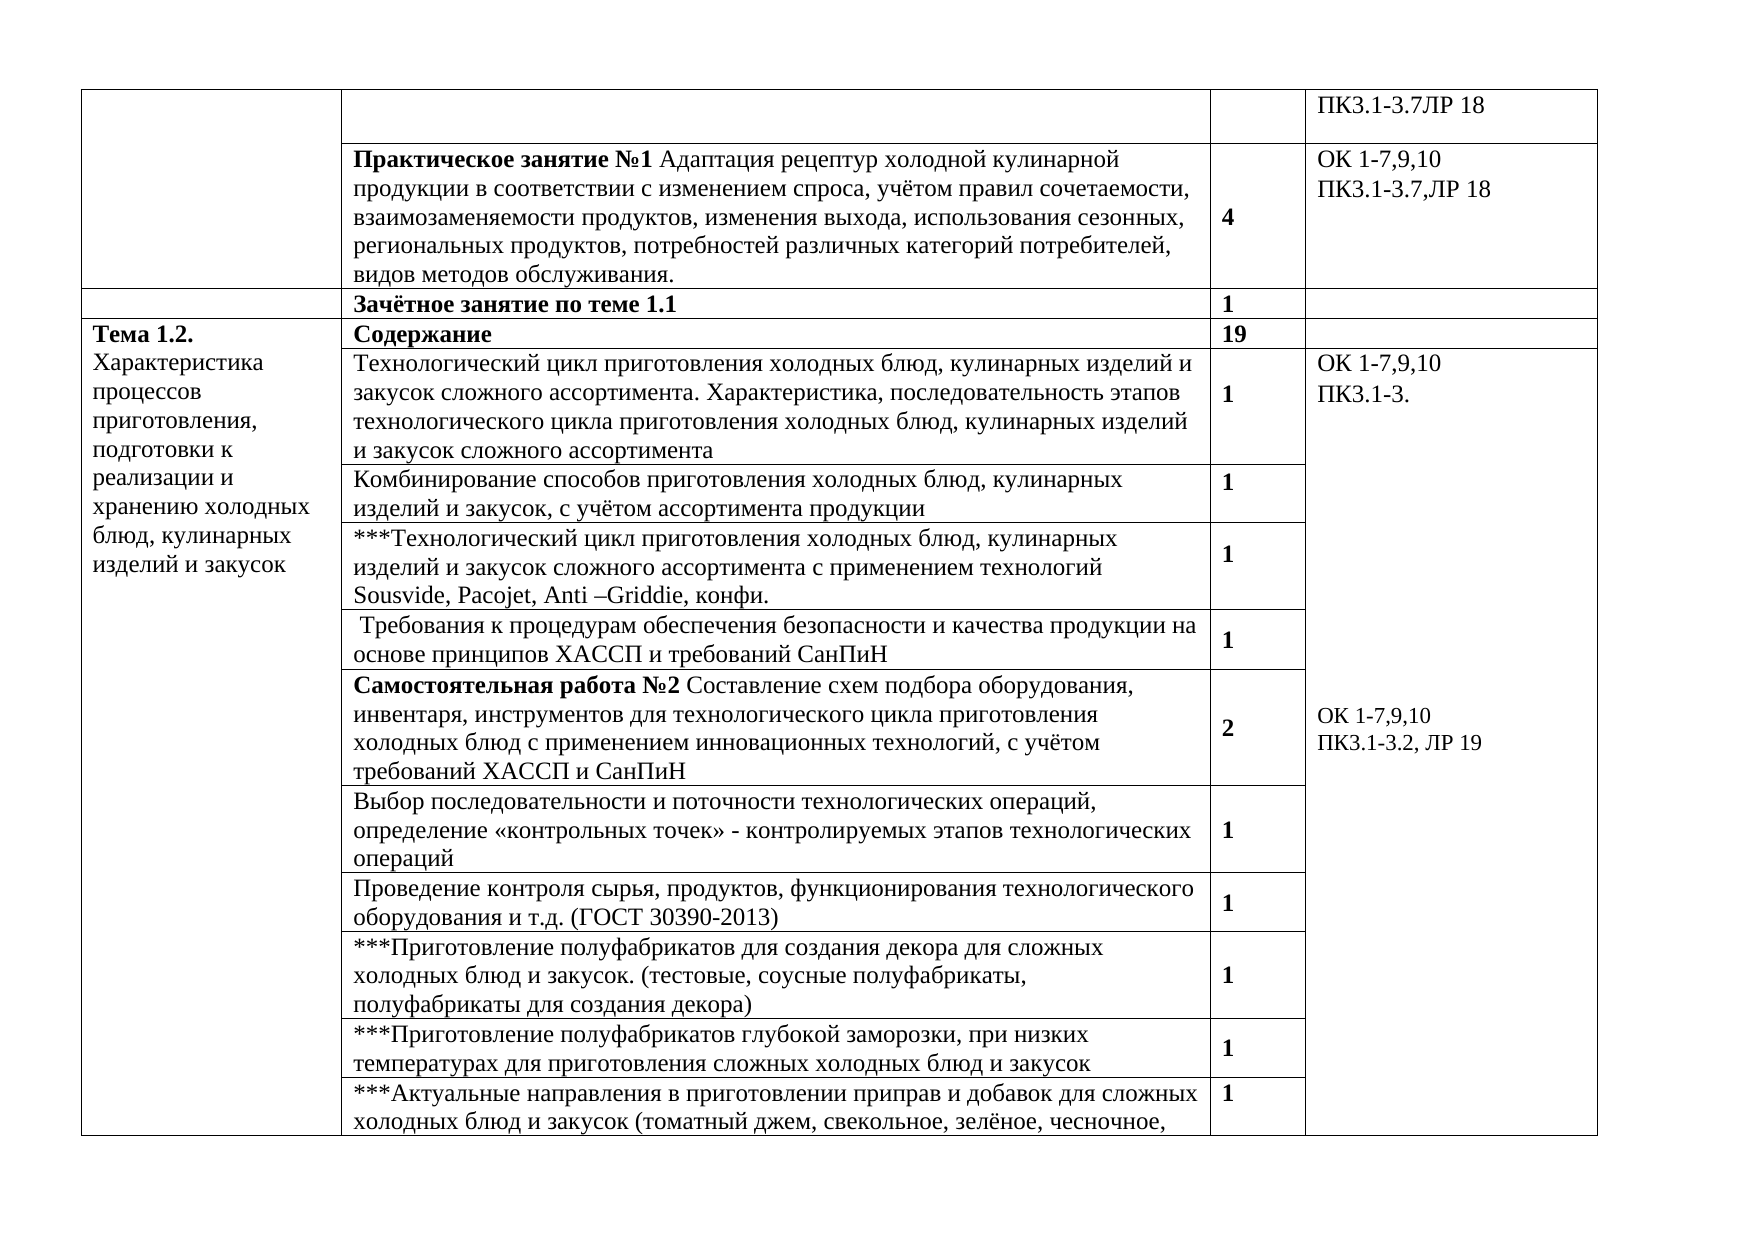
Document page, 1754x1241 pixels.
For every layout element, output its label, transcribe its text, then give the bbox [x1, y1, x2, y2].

table_cell 1 [1211, 1019, 1305, 1077]
table_cell 19 [1211, 319, 1305, 347]
table_cell 1 [1211, 610, 1305, 669]
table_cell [1306, 90, 1597, 143]
table_cell Практическое занятие №1 Адаптация рецептур холодной кулинарной продукции в соответствии с изменением спроса, учётом правил сочетаемости, взаимозаменяемости продуктов, изменения выхода, использования сезонных, региональных продуктов, потребностей различных категорий потребителей, видов методов обслуживания. [342, 144, 1210, 288]
table_cell 1 [1211, 465, 1305, 522]
table_cell Зачётное занятие по теме 1.1 [342, 289, 1210, 318]
table_cell Проведение контроля сырья, продуктов, функционирования технологического оборудования и т.д. (ГОСТ 30390-2013) [342, 873, 1210, 931]
table_cell 2 [1211, 90, 1305, 143]
table_cell [82, 289, 341, 318]
table_cell [1306, 319, 1597, 347]
table_cell ОК 1-7,9,10 ПК3.1-3.7,ЛР 18 [1306, 144, 1597, 288]
table_cell Содержание [342, 319, 1210, 347]
table_cell 1 [1211, 786, 1305, 872]
table_cell 4 [1211, 144, 1305, 288]
table_cell 1 [1211, 1078, 1305, 1135]
table_cell Тема 1.2. Характеристика процессов приготовления, подготовки к реализации и хранению холодных блюд, кулинарных изделий и закусок [82, 319, 341, 1135]
table_cell 1 [1211, 873, 1305, 931]
table_cell ***Технологический цикл приготовления холодных блюд, кулинарных изделий и закусок сложного ассортимента с применением технологий Sousvide, Pacojet, Anti –Griddie, конфи. [342, 523, 1210, 609]
table_cell Выбор последовательности и поточности технологических операций, определение «контрольных точек» - контролируемых этапов технологических операций [342, 786, 1210, 872]
table_cell ***Приготовление полуфабрикатов для создания декора для сложных холодных блюд и закусок. (тестовые, соусные полуфабрикаты, полуфабрикаты для создания декора) [342, 932, 1210, 1018]
table_cell 1 [1211, 523, 1305, 609]
table_cell 1 [1211, 349, 1305, 463]
table_cell ***Приготовление полуфабрикатов глубокой заморозки, при низких температурах для приготовления сложных холодных блюд и закусок [342, 1019, 1210, 1077]
table_cell [1306, 289, 1597, 318]
table_cell Технологический цикл приготовления холодных блюд, кулинарных изделий и закусок сложного ассортимента. Характеристика, последовательность этапов технологического цикла приготовления холодных блюд, кулинарных изделий и закусок сложного ассортимента [342, 349, 1210, 463]
table_cell 1 [1211, 932, 1305, 1018]
table_cell 1 [1211, 289, 1305, 318]
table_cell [342, 1078, 1210, 1135]
table_cell Комбинирование способов приготовления холодных блюд, кулинарных изделий и закусок, с учётом ассортимента продукции [342, 465, 1210, 522]
table_cell Требования к процедурам обеспечения безопасности и качества продукции на основе принципов ХАССП и требований СанПиН [342, 610, 1210, 669]
table_cell 2 [1211, 670, 1305, 785]
table_cell Самостоятельная работа №2 Составление схем подбора оборудования, инвентаря, инструментов для технологического цикла приготовления холодных блюд с применением инновационных технологий, с учётом требований ХАССП и СанПиН [342, 670, 1210, 785]
table_cell ОК 1-7,9,10 ПК3.1-3. ОК 1-7,9,10 ПК3.1-3.2, ЛР 19 [1306, 349, 1597, 1135]
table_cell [342, 90, 1210, 143]
